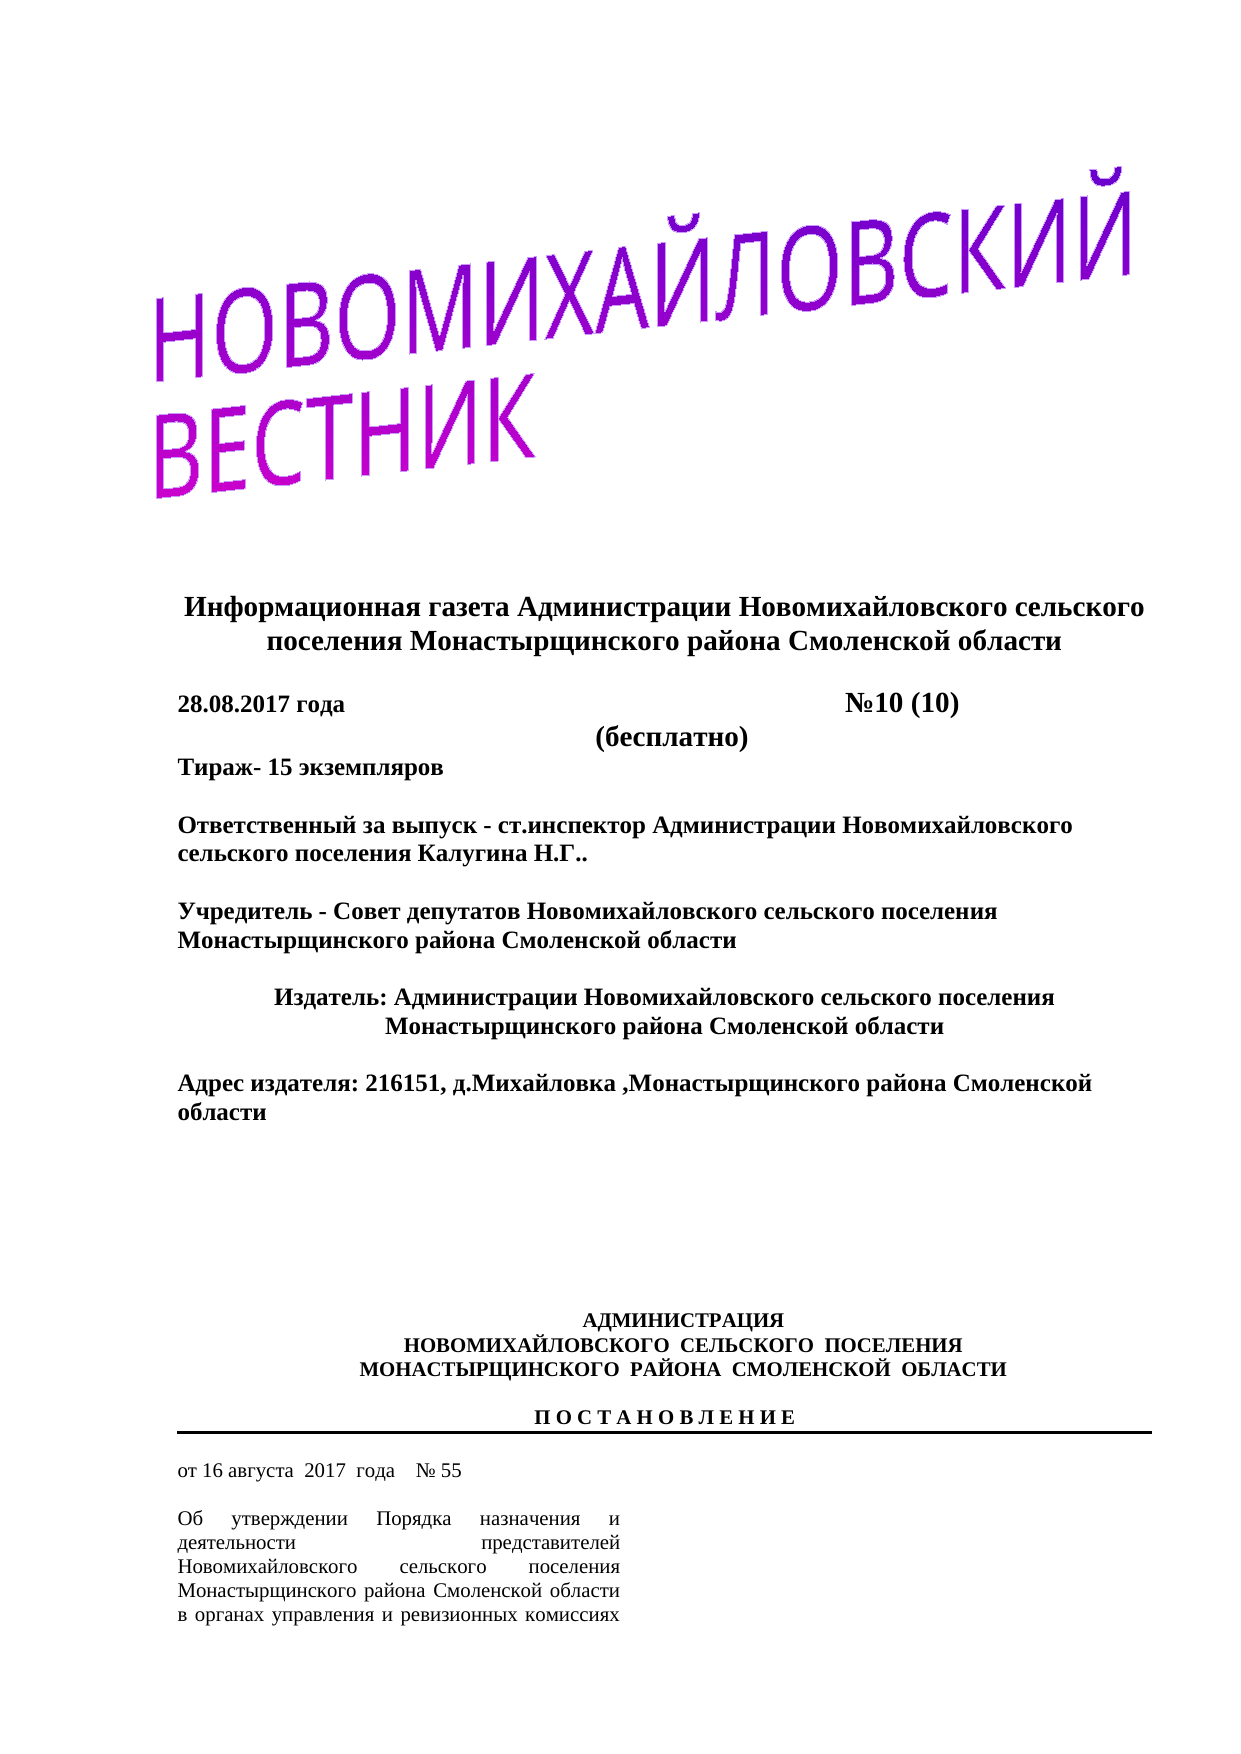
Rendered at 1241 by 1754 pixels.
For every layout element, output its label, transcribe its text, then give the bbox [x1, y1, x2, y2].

text Информационная газета Администрации Новомихайловского сельского поселения Монастырщинского района Смоленской области [177, 589, 1152, 656]
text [177, 1506, 620, 1626]
text от 16 августа 2017 года № 55 [177, 1458, 1152, 1482]
text Ответственный за выпуск - ст.инспектор Администрации Новомихайловского сельского поселения Калугина Н.Г.. [177, 810, 1152, 867]
text Издатель: Администрации Новомихайловского сельского поселения Монастырщинского района Смоленской области [177, 982, 1152, 1040]
subtitle П О С Т А Н О В Л Е Н И Е [177, 1405, 1152, 1431]
text Учредитель - Совет депутатов Новомихайловского сельского поселения Монастырщинского района Смоленской области [177, 896, 1152, 953]
text Тираж- 15 экземпляров [177, 752, 1152, 781]
text (бесплатно) [177, 719, 1152, 752]
text МОНАСТЫРЩИНСКОГО РАЙОНА СМОЛЕНСКОЙ ОБЛАСТИ [177, 1357, 1152, 1381]
text 28.08.2017 года №10 (10) [177, 685, 1152, 719]
text АДМИНИСТРАЦИЯ [177, 1308, 1152, 1332]
text НОВОМИХАЙЛОВСКОГО СЕЛЬСКОГО ПОСЕЛЕНИЯ [177, 1332, 1152, 1357]
text Адрес издателя: 216151, д.Михайловка ,Монастырщинского района Смоленской области [177, 1068, 1152, 1126]
